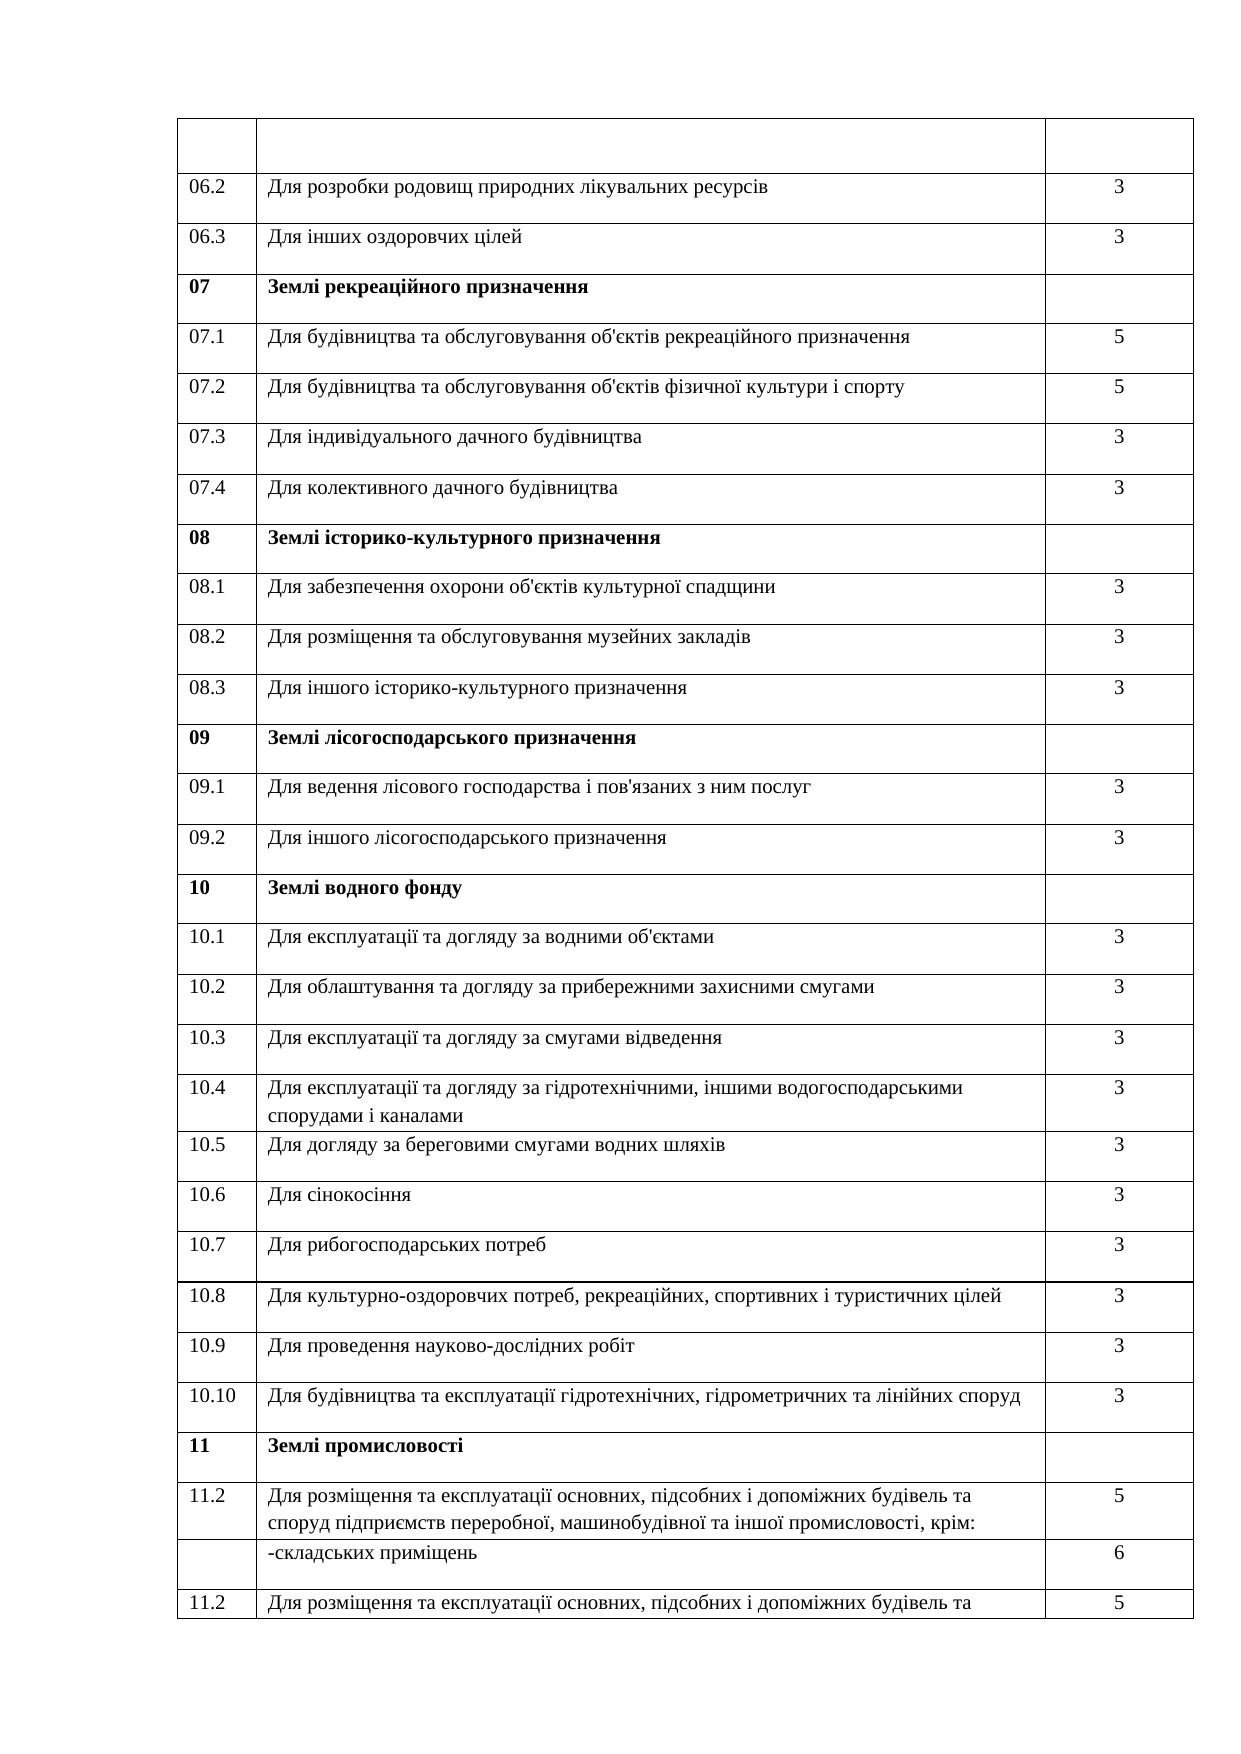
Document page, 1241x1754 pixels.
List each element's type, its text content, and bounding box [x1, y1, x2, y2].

table_cell 07 [178, 275, 256, 323]
table_cell Для індивідуального дачного будівництва [257, 424, 1045, 473]
table_cell Для іншого історико-культурного призначення [257, 675, 1045, 724]
table_cell Для колективного дачного будівництва [257, 475, 1045, 524]
table_cell Землі лісогосподарського призначення [257, 725, 1045, 773]
table_cell 3 [1046, 1283, 1193, 1332]
table_cell 3 [1046, 224, 1193, 273]
table_cell Для експлуатації та догляду за водними об'єктами [257, 924, 1045, 973]
table_cell 10 [178, 875, 256, 923]
table_cell Для розробки родовищ природних лікувальних ресурсів [257, 174, 1045, 223]
table_cell 3 [1046, 475, 1193, 524]
table_cell 10.10 [178, 1383, 256, 1432]
table_cell Для експлуатації та догляду за гідротехнічними, іншими водогосподарськими спорудами і каналами [257, 1075, 1045, 1131]
table_cell Для рибогосподарських потреб [257, 1232, 1045, 1281]
table_cell 3 [1046, 574, 1193, 623]
table_cell 5 [1046, 324, 1193, 373]
table_cell 07.2 [178, 374, 256, 423]
table_cell Для проведення науково-дослідних робіт [257, 1333, 1045, 1382]
table_cell Землі рекреаційного призначення [257, 275, 1045, 323]
table_cell 3 [1046, 424, 1193, 473]
table_cell Для розміщення та експлуатації основних, підсобних і допоміжних будівель та споруд підприємств переробної, машинобудівної та іншої промисловості, крім: [257, 1483, 1045, 1538]
table_cell 07.3 [178, 424, 256, 473]
table_cell 10.4 [178, 1075, 256, 1131]
table_cell Землі водного фонду [257, 875, 1045, 923]
table_cell -складських приміщень [257, 1540, 1045, 1589]
table_cell Для іншого лісогосподарського призначення [257, 825, 1045, 874]
table_cell 10.8 [178, 1283, 256, 1332]
table_cell 3 [1046, 675, 1193, 724]
table_cell 08.2 [178, 625, 256, 674]
table_cell Для догляду за береговими смугами водних шляхів [257, 1132, 1045, 1181]
table_cell 11.2 [178, 1590, 256, 1618]
table_cell 10.6 [178, 1182, 256, 1231]
table_cell [1046, 725, 1193, 773]
table_cell [1046, 1433, 1193, 1482]
table_cell Для сінокосіння [257, 1182, 1045, 1231]
table_cell 11.2 [178, 1483, 256, 1538]
table_cell 10.5 [178, 1132, 256, 1181]
table_cell 3 [1046, 174, 1193, 223]
table_cell Землі історико-культурного призначення [257, 525, 1045, 573]
table_cell 5 [1046, 1483, 1193, 1538]
table_cell 3 [1046, 924, 1193, 973]
table_cell 06.1 [178, 119, 256, 173]
table_cell 09.1 [178, 774, 256, 823]
table_cell 10.9 [178, 1333, 256, 1382]
table_cell 5 [1046, 1590, 1193, 1618]
table_cell 3 [1046, 625, 1193, 674]
table_cell 07.1 [178, 324, 256, 373]
table_cell 3 [1046, 825, 1193, 874]
table_cell [1046, 275, 1193, 323]
table_cell Для експлуатації та догляду за смугами відведення [257, 1025, 1045, 1074]
table_cell 5 [1046, 374, 1193, 423]
table_cell 09.2 [178, 825, 256, 874]
table_cell 06.3 [178, 224, 256, 273]
table_cell 10.2 [178, 975, 256, 1024]
table_cell 3 [1046, 1333, 1193, 1382]
table_cell [1046, 875, 1193, 923]
table_cell 09 [178, 725, 256, 773]
table_cell 3 [1046, 1075, 1193, 1131]
table_cell 3 [1046, 1182, 1193, 1231]
table_cell [178, 1540, 256, 1589]
table_cell 10.3 [178, 1025, 256, 1074]
table_cell Для забезпечення охорони об'єктів культурної спадщини [257, 574, 1045, 623]
table_cell Для будівництва та обслуговування об'єктів фізичної культури і спорту [257, 374, 1045, 423]
table_cell Землі промисловості [257, 1433, 1045, 1482]
table_cell 6 [1046, 1540, 1193, 1589]
table_cell Для культурно-оздоровчих потреб, рекреаційних, спортивних і туристичних цілей [257, 1283, 1045, 1332]
table_cell 08.1 [178, 574, 256, 623]
table_cell 3 [1046, 774, 1193, 823]
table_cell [257, 1590, 1045, 1618]
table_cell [257, 119, 1045, 173]
table_cell 10.1 [178, 924, 256, 973]
table_cell Для розміщення та обслуговування музейних закладів [257, 625, 1045, 674]
table_cell Для облаштування та догляду за прибережними захисними смугами [257, 975, 1045, 1024]
table_cell 07.4 [178, 475, 256, 524]
table_cell 3 [1046, 119, 1193, 173]
table_cell Для ведення лісового господарства і пов'язаних з ним послуг [257, 774, 1045, 823]
table_cell 3 [1046, 1383, 1193, 1432]
table_cell 08 [178, 525, 256, 573]
table_cell Для будівництва та обслуговування об'єктів рекреаційного призначення [257, 324, 1045, 373]
table_cell 08.3 [178, 675, 256, 724]
table_cell 06.2 [178, 174, 256, 223]
table_cell 3 [1046, 1025, 1193, 1074]
table_cell 10.7 [178, 1232, 256, 1281]
table_cell 3 [1046, 1232, 1193, 1281]
table_cell Для інших оздоровчих цілей [257, 224, 1045, 273]
table_cell 11 [178, 1433, 256, 1482]
table_cell 3 [1046, 975, 1193, 1024]
table_cell 3 [1046, 1132, 1193, 1181]
table_cell Для будівництва та експлуатації гідротехнічних, гідрометричних та лінійних споруд [257, 1383, 1045, 1432]
table_cell [1046, 525, 1193, 573]
